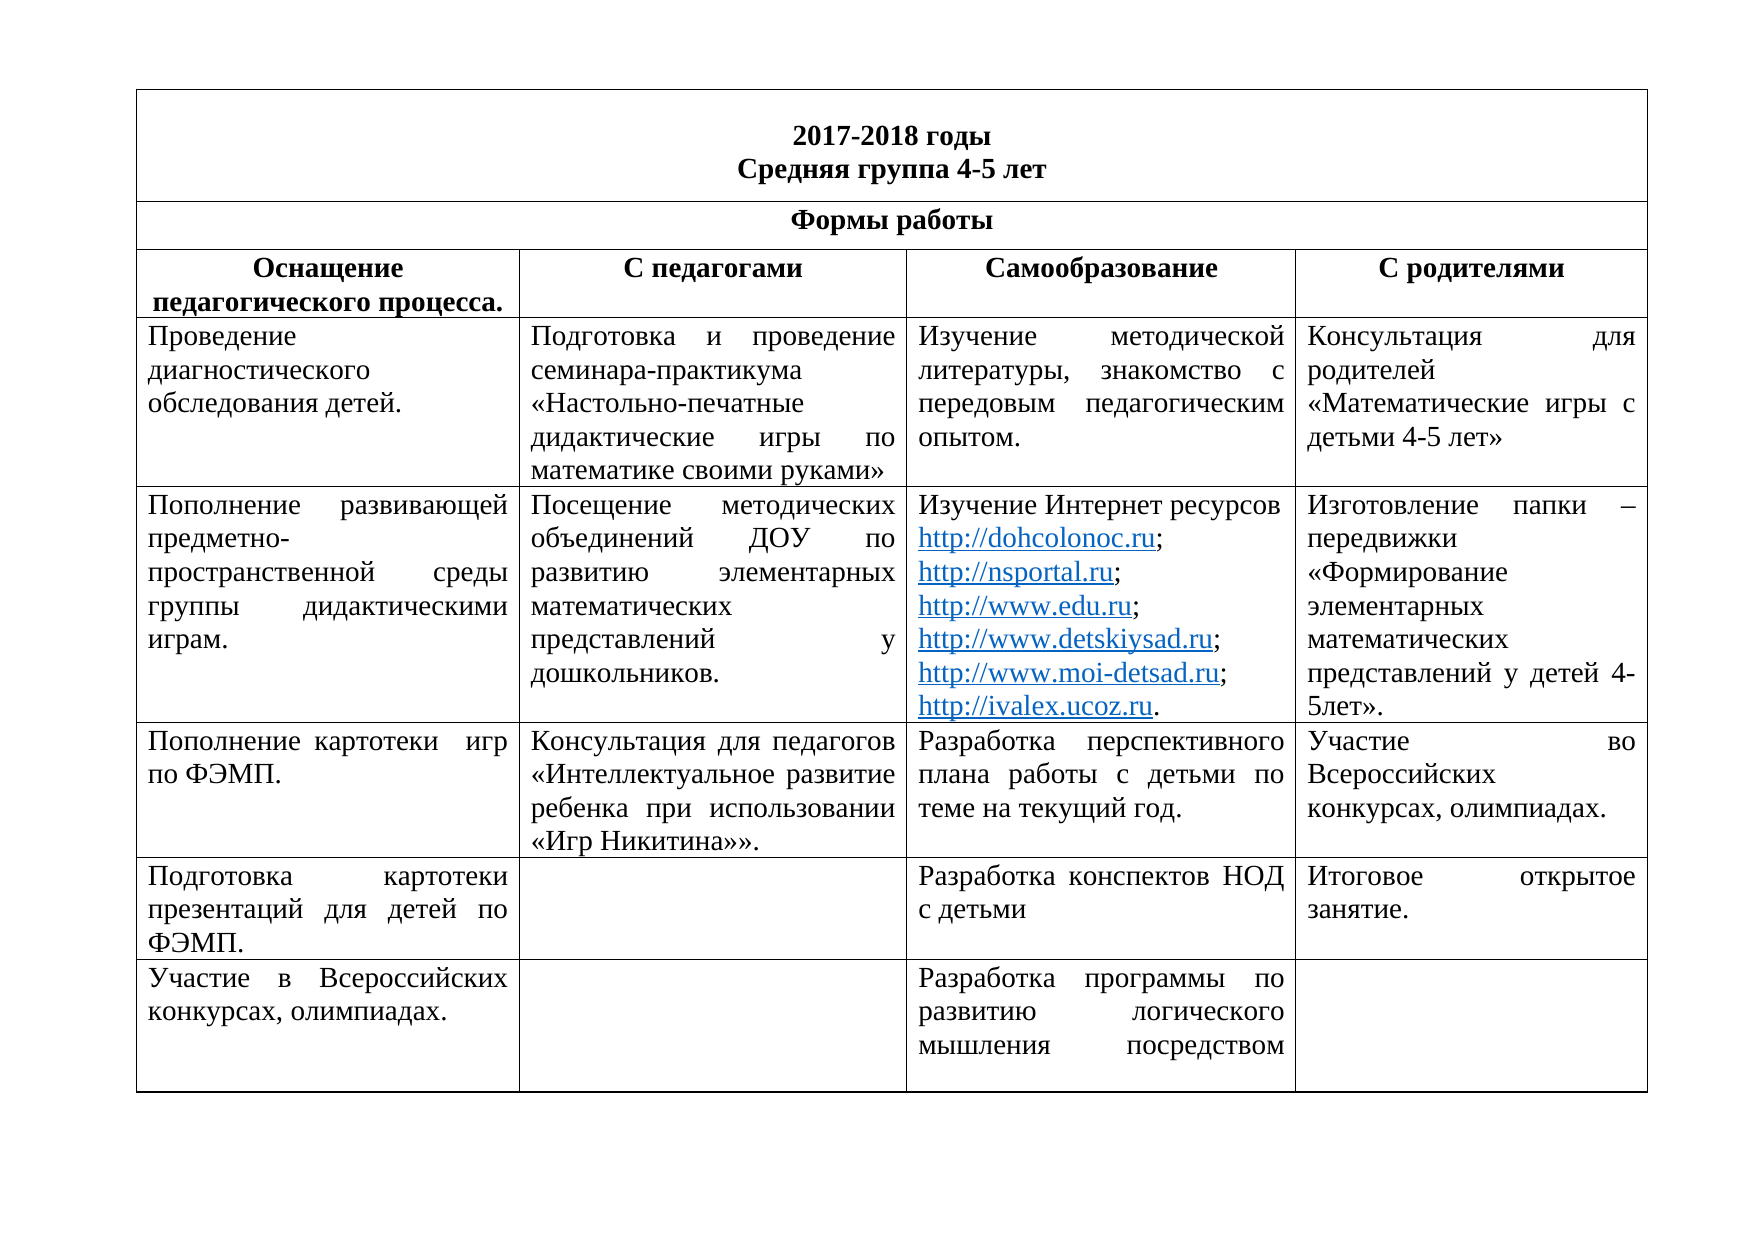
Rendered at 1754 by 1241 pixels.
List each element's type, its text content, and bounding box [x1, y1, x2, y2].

table_cell [520, 858, 906, 959]
table_cell [520, 960, 906, 1091]
table_cell Пополнение развивающей предметно-пространственной среды группы дидактическими играм. [137, 487, 519, 722]
table_cell С родителями [1296, 250, 1647, 317]
table_cell Самообразование [907, 250, 1295, 317]
table_cell Формы работы [137, 202, 1647, 249]
table_cell Консультация для родителей «Математические игры с детьми 4-5 лет» [1296, 318, 1647, 486]
table_cell [1296, 960, 1647, 1091]
table_cell 2017-2018 годы Средняя группа 4-5 лет [137, 90, 1647, 201]
table_cell Разработка конспектов НОД с детьми [907, 858, 1295, 959]
table_cell Изучение Интернет ресурсов http://dohcolonoc.ru; http://nsportal.ru; http://www.edu.ru; http://www.detskiysad.ru; http://www.moi-detsad.ru; http://ivalex.ucoz.ru. [907, 487, 1295, 722]
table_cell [907, 960, 1295, 1091]
table_cell Подготовка картотеки презентаций для детей по ФЭМП. [137, 858, 519, 959]
table_cell Изучение методической литературы, знакомство с передовым педагогическим опытом. [907, 318, 1295, 486]
table_cell Итоговое открытое занятие. [1296, 858, 1647, 959]
table_cell Посещение методических объединений ДОУ по развитию элементарных математических представлений у дошкольников. [520, 487, 906, 722]
table_cell Изготовление папки – передвижки «Формирование элементарных математических представлений у детей 4-5лет». [1296, 487, 1647, 722]
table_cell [137, 960, 519, 1091]
table_cell Консультация для педагогов «Интеллектуальное развитие ребенка при использовании «Игр Никитина»». [520, 723, 906, 857]
table_cell Оснащение педагогического процесса. [137, 250, 519, 317]
table_cell Пополнение картотеки игр по ФЭМП. [137, 723, 519, 857]
table_cell Проведение диагностического обследования детей. [137, 318, 519, 486]
table_cell С педагогами [520, 250, 906, 317]
table_cell Подготовка и проведение семинара-практикума «Настольно-печатные дидактические игры по математике своими руками» [520, 318, 906, 486]
table_cell Участие во Всероссийских конкурсах, олимпиадах. [1296, 723, 1647, 857]
table_cell Разработка перспективного плана работы с детьми по теме на текущий год. [907, 723, 1295, 857]
